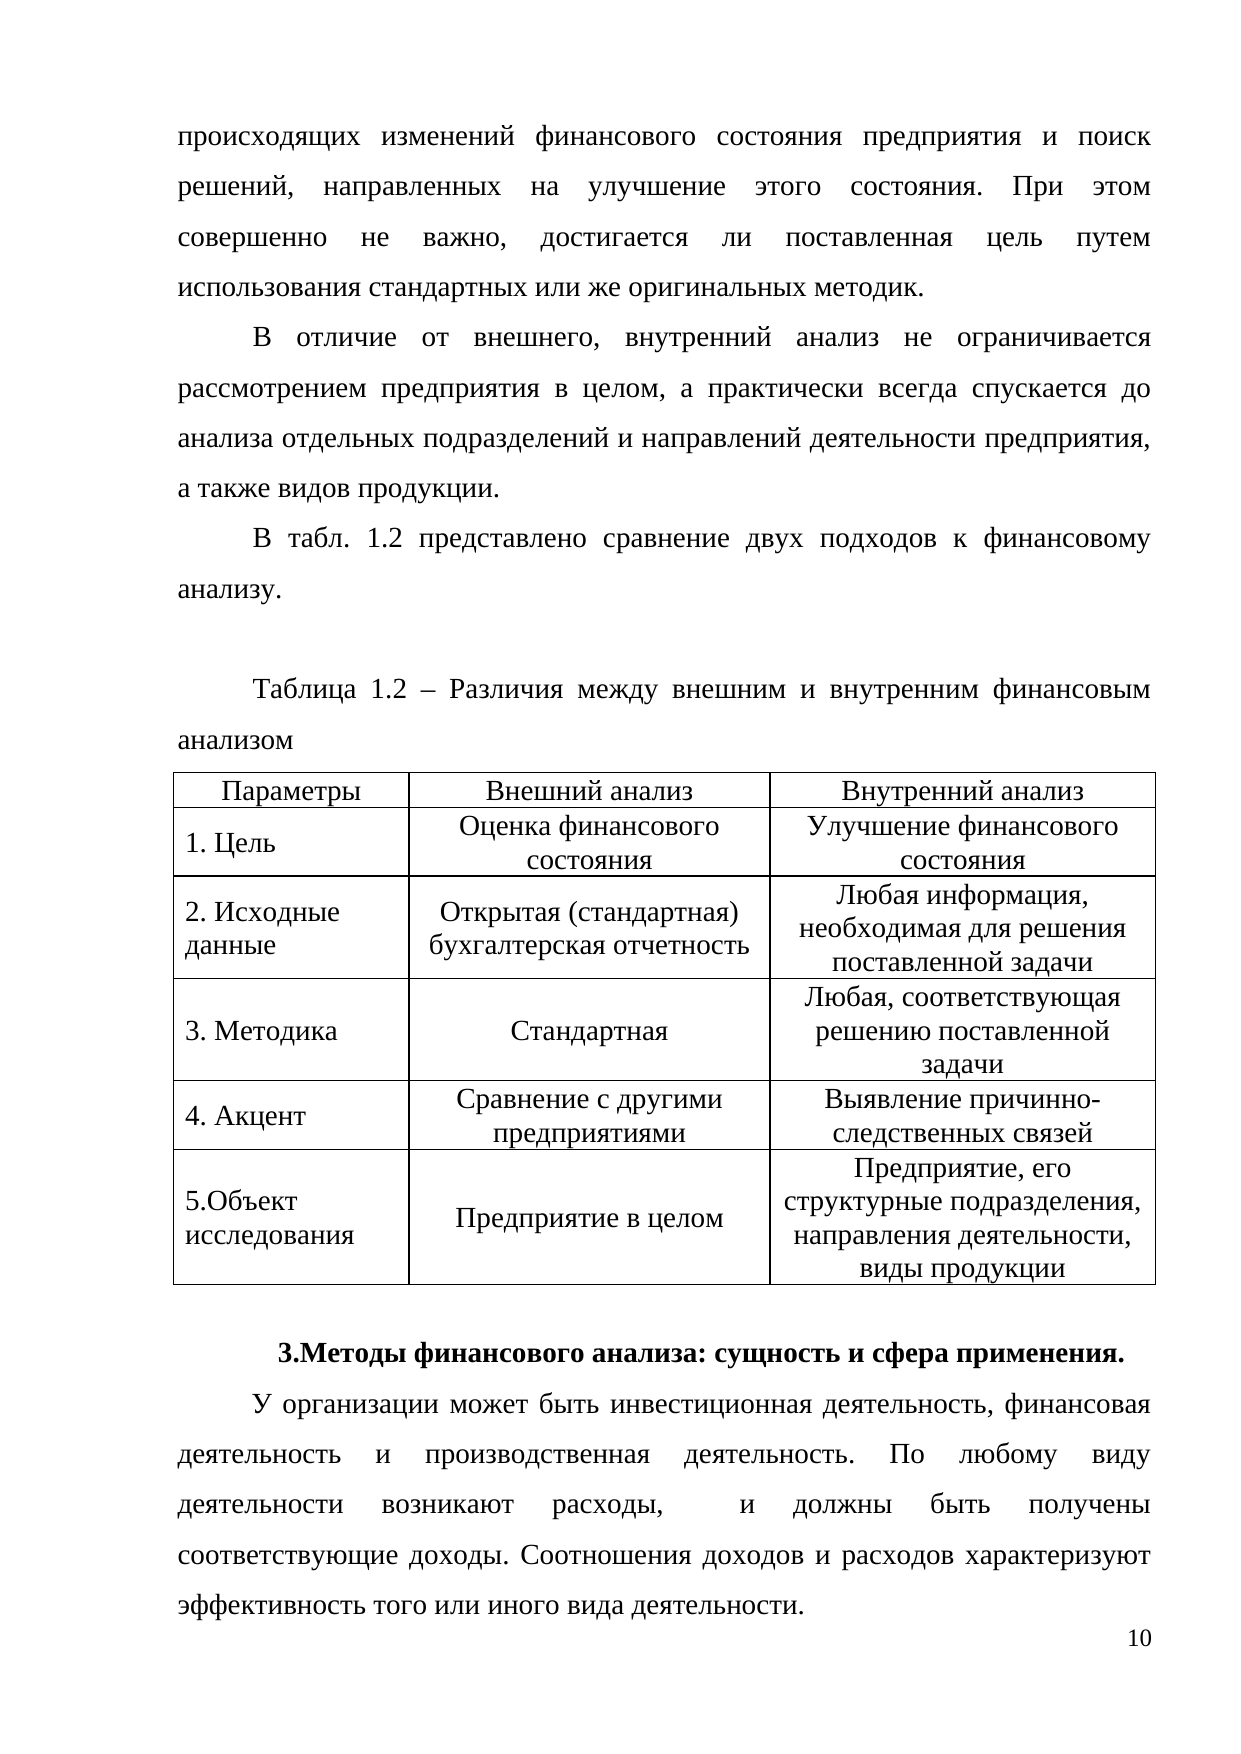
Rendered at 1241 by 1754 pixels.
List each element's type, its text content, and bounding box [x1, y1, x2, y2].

table_cell 2. Исходные данные [174, 877, 408, 978]
table_cell Предприятие, его структурные подразделения, направления деятельности, виды продукции [771, 1150, 1155, 1284]
table_cell Сравнение с другими предприятиями [410, 1081, 769, 1148]
table_header Параметры [174, 773, 408, 807]
text В табл. 1.2 представлено сравнение двух подходов к финансовому анализу. [177, 521, 1152, 604]
table_cell 4. Акцент [174, 1081, 408, 1148]
table_header Внутренний анализ [771, 773, 1155, 807]
table_cell Оценка финансового состояния [410, 808, 769, 875]
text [177, 118, 1152, 303]
text 3.Методы финансового анализа: сущность и сфера применения. [177, 1336, 1152, 1369]
table_cell Улучшение финансового состояния [771, 808, 1155, 875]
table_cell Открытая (стандартная) бухгалтерская отчетность [410, 877, 769, 978]
table_cell Выявление причинно-следственных связей [771, 1081, 1155, 1148]
text В отличие от внешнего, внутренний анализ не ограничивается рассмотрением предприятия в целом, а практически всегда спускается до анализа отдельных подразделений и направлений деятельности предприятия, а также видов продукции. [177, 319, 1152, 504]
table_cell Предприятие в целом [410, 1150, 769, 1284]
text Таблица 1.2 – Различия между внешним и внутренним финансовым анализом [177, 672, 1152, 755]
table_cell 1. Цель [174, 808, 408, 875]
table_cell 3. Методика [174, 979, 408, 1080]
table_cell 5.Объект исследования [174, 1150, 408, 1284]
table_header Внешний анализ [410, 773, 769, 807]
table_cell Любая, соответствующая решению поставленной задачи [771, 979, 1155, 1080]
table_cell Стандартная [410, 979, 769, 1080]
text У организации может быть инвестиционная деятельность, финансовая деятельность и производственная деятельность. По любому виду деятельности возникают расходы, и должны быть получены соответствующие доходы. Соотношения доходов и расходов характеризуют эффективность того или иного вида деятельности. [177, 1386, 1152, 1621]
table_cell Любая информация, необходимая для решения поставленной задачи [771, 877, 1155, 978]
